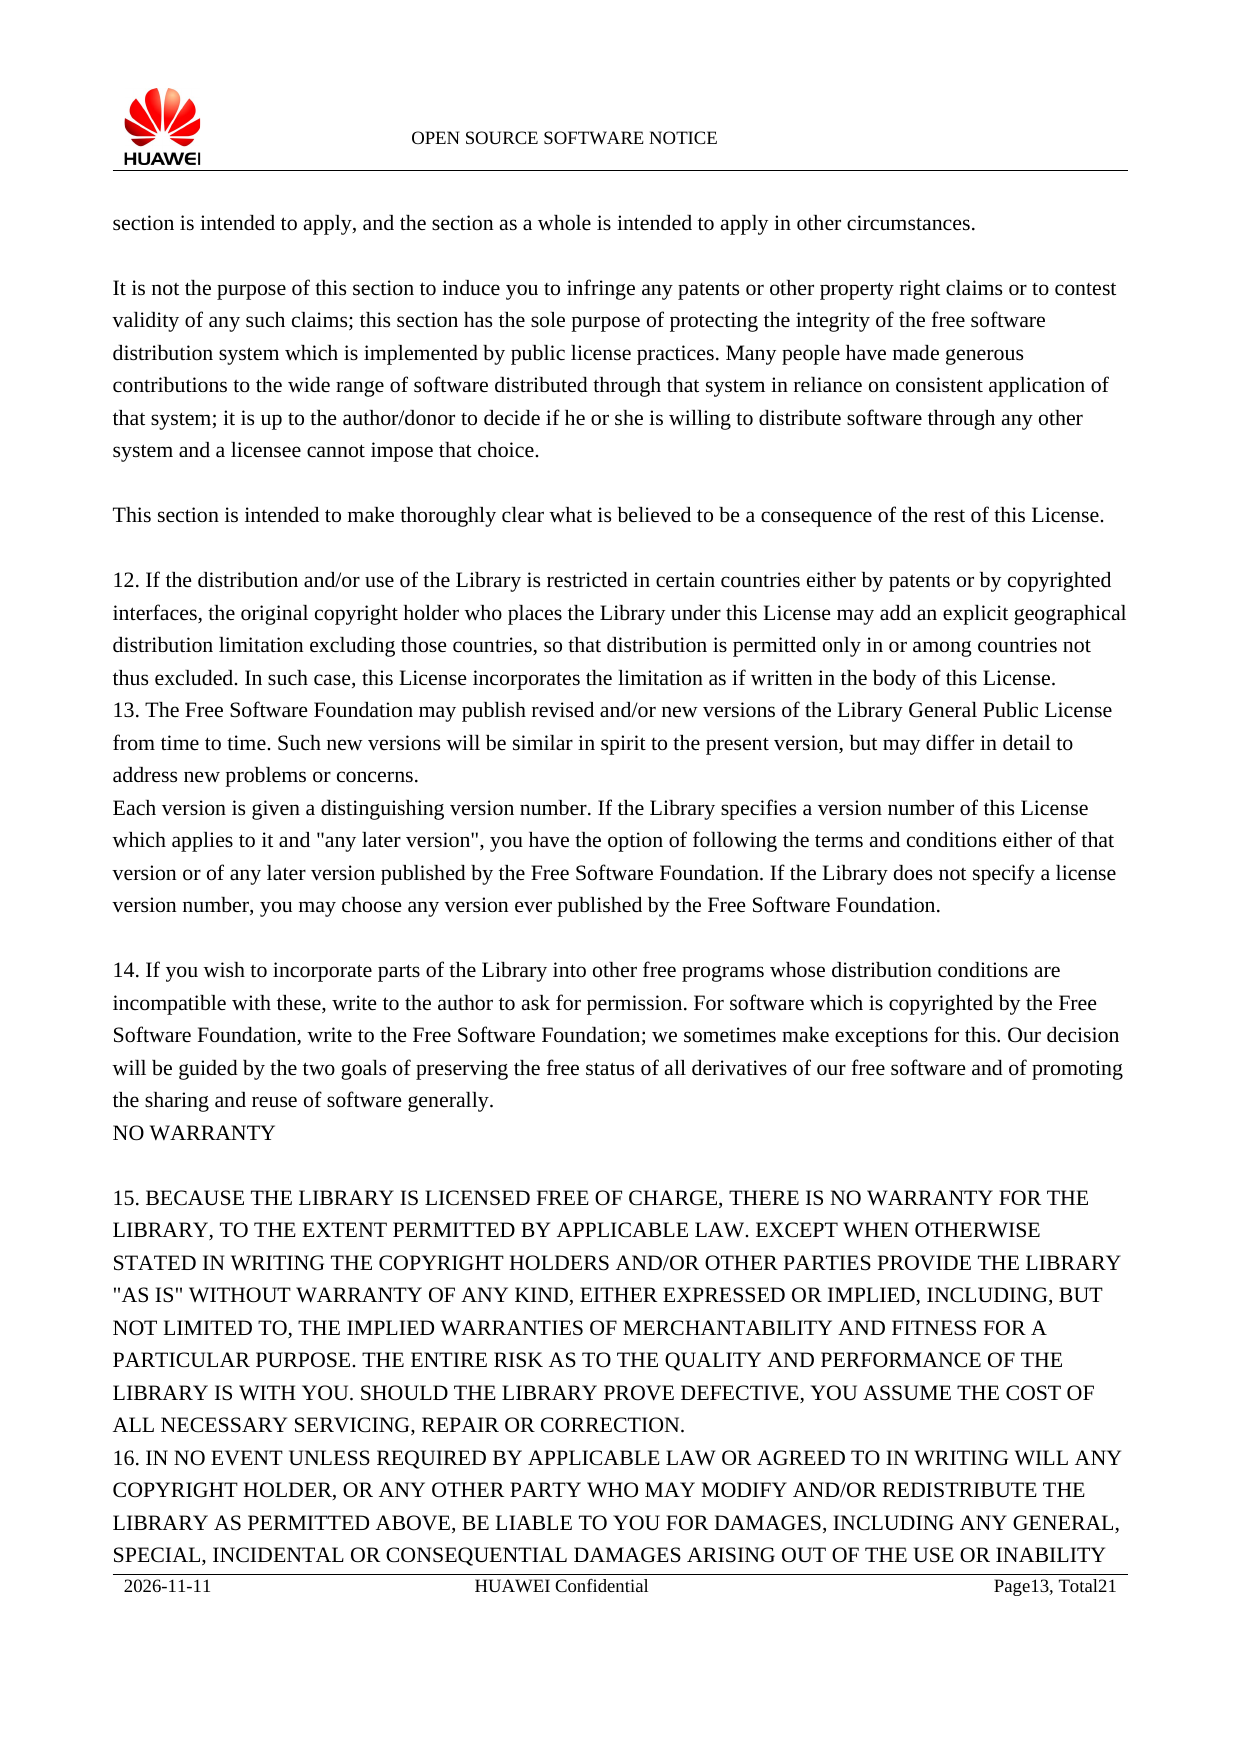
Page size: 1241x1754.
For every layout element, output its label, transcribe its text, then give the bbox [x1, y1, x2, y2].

picture [124, 88, 201, 165]
